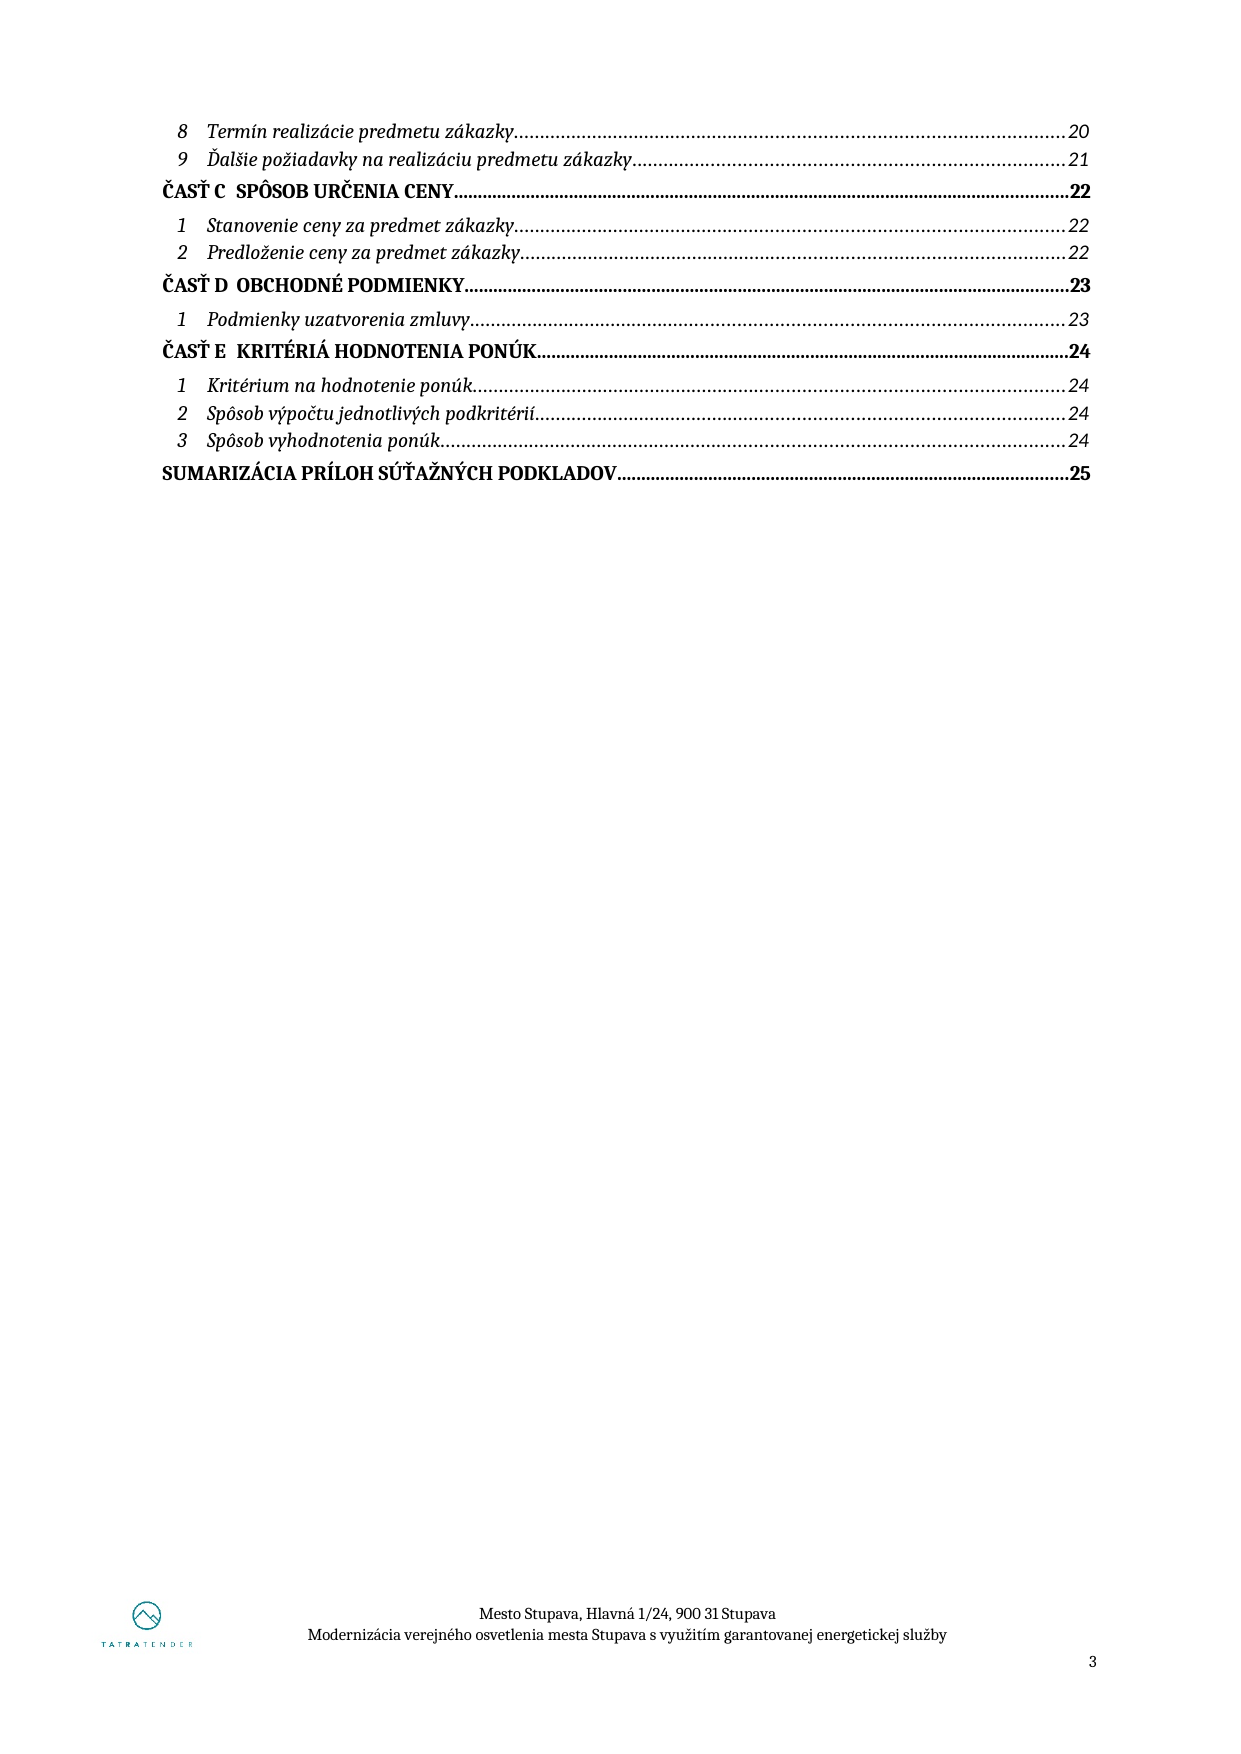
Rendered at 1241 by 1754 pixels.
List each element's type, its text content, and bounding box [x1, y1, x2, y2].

text 2 Spôsob výpočtu jednotlivých podkritérií 24 [177, 400, 1093, 425]
text SUMARIZÁCIA PRÍLOH SÚŤAŽNÝCH PODKLADOV 25 [162, 461, 1093, 485]
text ČASŤ E Kritériá hodnotenia ponúk 24 [162, 340, 1093, 364]
text 1 Podmienky uzatvorenia zmluvy 23 [177, 306, 1093, 331]
text 3 Spôsob vyhodnotenia ponúk 24 [177, 427, 1093, 453]
text ČASŤ C Spôsob určenia ceny 22 [162, 179, 1093, 203]
text 8 Termín realizácie predmetu zákazky 20 [177, 118, 1093, 143]
text ČASŤ D Obchodné podmienky 23 [162, 273, 1093, 297]
picture [80, 1577, 213, 1671]
text 1 Kritérium na hodnotenie ponúk 24 [177, 372, 1093, 397]
text 9 Ďalšie požiadavky na realizáciu predmetu zákazky 21 [177, 146, 1093, 171]
text 1 Stanovenie ceny za predmet zákazky 22 [177, 212, 1093, 237]
text 2 Predloženie ceny za predmet zákazky 22 [177, 239, 1093, 265]
